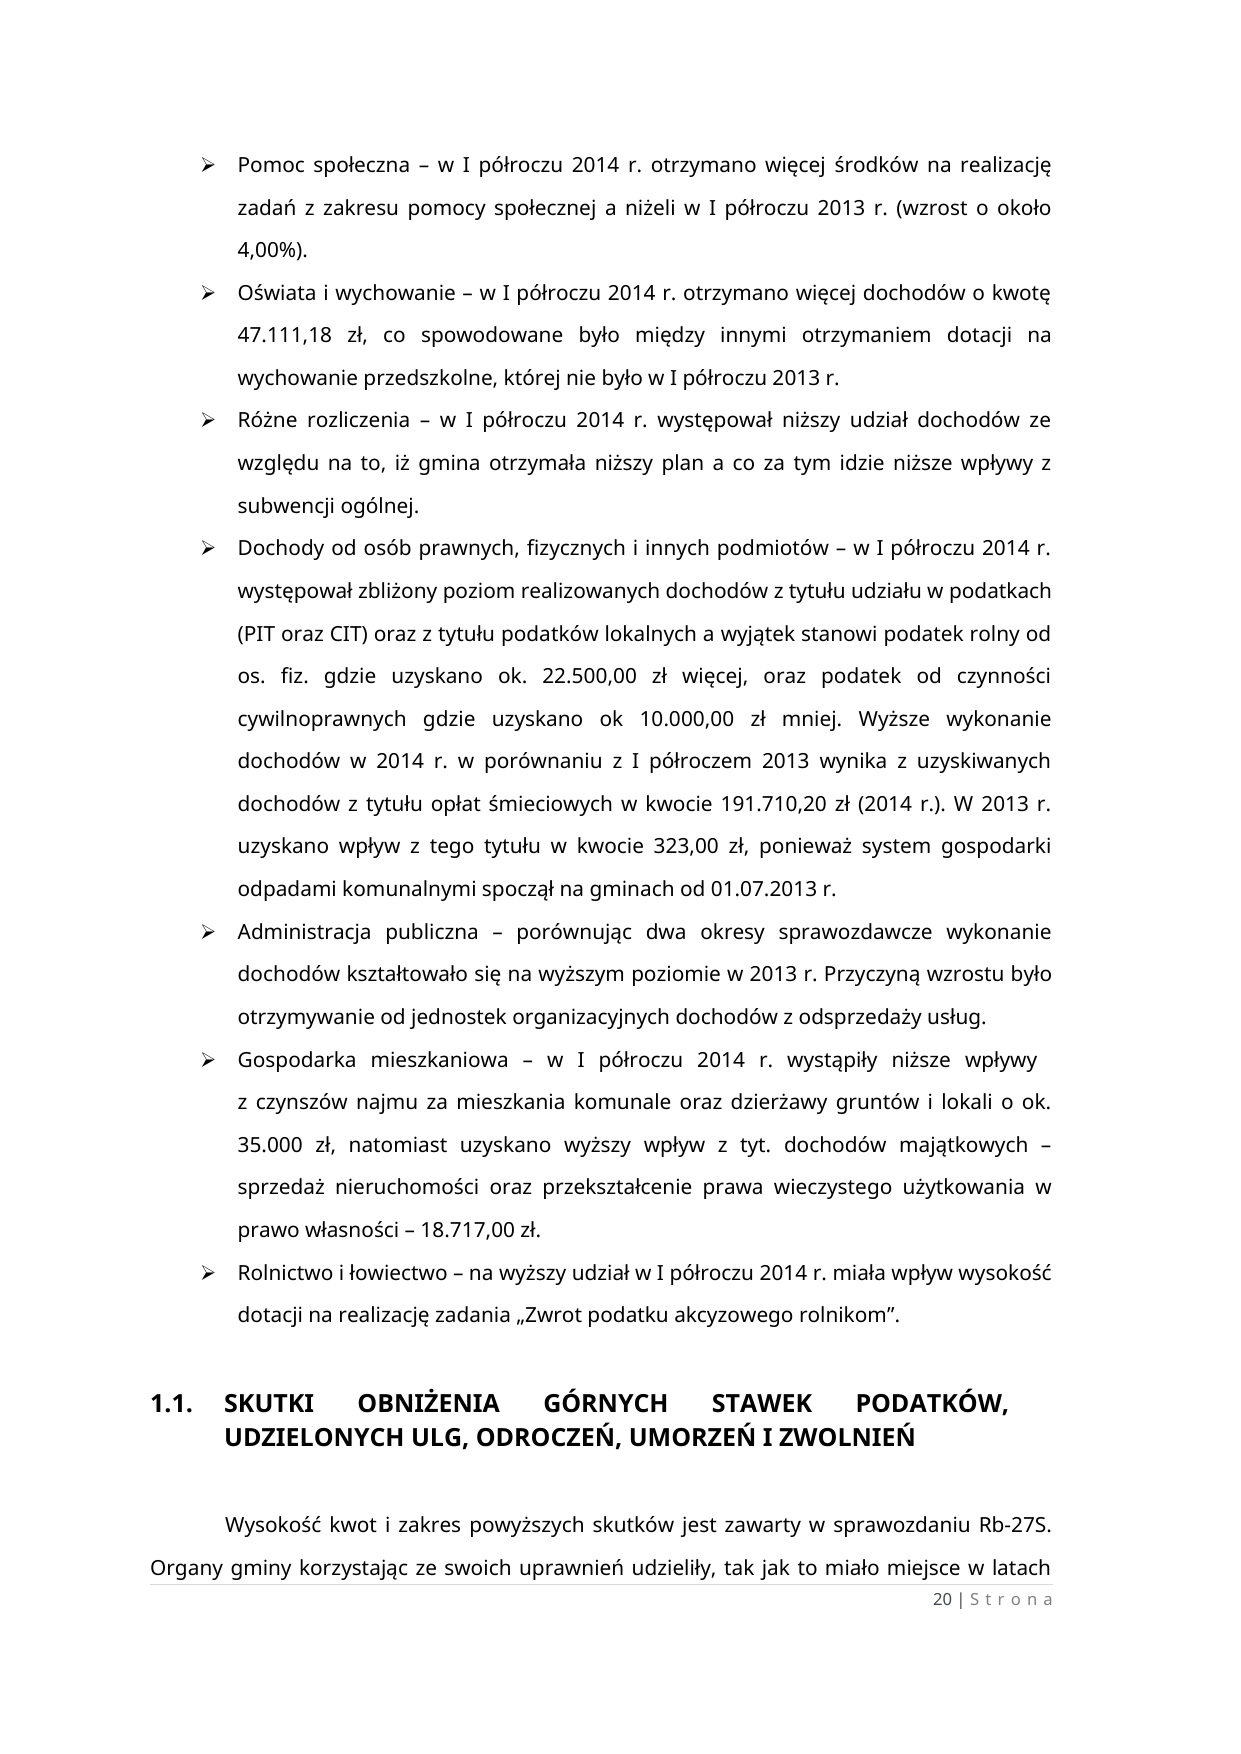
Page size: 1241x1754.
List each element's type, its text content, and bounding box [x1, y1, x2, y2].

list Oświata i wychowanie – w I półroczu 2014 r. otrzymano więcej dochodów o kwotę 47.111,18 zł, co spowodowane było między innymi otrzymaniem dotacji na wychowanie przedszkolne, której nie było w I półroczu 2013 r. [200, 278, 1053, 391]
list Administracja publiczna – porównując dwa okresy sprawozdawcze wykonanie dochodów kształtowało się na wyższym poziomie w 2013 r. Przyczyną wzrostu było otrzymywanie od jednostek organizacyjnych dochodów z odsprzedaży usług. [200, 917, 1053, 1031]
list Gospodarka mieszkaniowa – w I półroczu 2014 r. wystąpiły niższe wpływy z czynszów najmu za mieszkania komunale oraz dzierżawy gruntów i lokali o ok. 35.000 zł, natomiast uzyskano wyższy wpływ z tyt. dochodów majątkowych – sprzedaż nieruchomości oraz przekształcenie prawa wieczystego użytkowania w prawo własności – 18.717,00 zł. [200, 1045, 1053, 1243]
list Rolnictwo i łowiectwo – na wyższy udział w I półroczu 2014 r. miała wpływ wysokość dotacji na realizację zadania „Zwrot podatku akcyzowego rolnikom”. [200, 1258, 1053, 1329]
list Dochody od osób prawnych, fizycznych i innych podmiotów – w I półroczu 2014 r. występował zbliżony poziom realizowanych dochodów z tytułu udziału w podatkach (PIT oraz CIT) oraz z tytułu podatków lokalnych a wyjątek stanowi podatek rolny od os. fiz. gdzie uzyskano ok. 22.500,00 zł więcej, oraz podatek od czynności cywilnoprawnych gdzie uzyskano ok 10.000,00 zł mniej. Wyższe wykonanie dochodów w 2014 r. w porównaniu z I półroczem 2013 wynika z uzyskiwanych dochodów z tytułu opłat śmieciowych w kwocie 191.710,20 zł (2014 r.). W 2013 r. uzyskano wpływ z tego tytułu w kwocie 323,00 zł, ponieważ system gospodarki odpadami komunalnymi spoczął na gminach od 01.07.2013 r. [200, 533, 1053, 903]
list Pomoc społeczna – w I półroczu 2014 r. otrzymano więcej środków na realizację zadań z zakresu pomocy społecznej a niżeli w I półroczu 2013 r. (wzrost o około 4,00%). [200, 150, 1053, 264]
list SKUTKI OBNIŻENIA GÓRNYCH STAWEK PODATKÓW, UDZIELONYCH ULG, ODROCZEŃ, UMORZEŃ I ZWOLNIEŃ [150, 1386, 1053, 1454]
list Różne rozliczenia – w I półroczu 2014 r. występował niższy udział dochodów ze względu na to, iż gmina otrzymała niższy plan a co za tym idzie niższe wpływy z subwencji ogólnej. [200, 406, 1053, 519]
